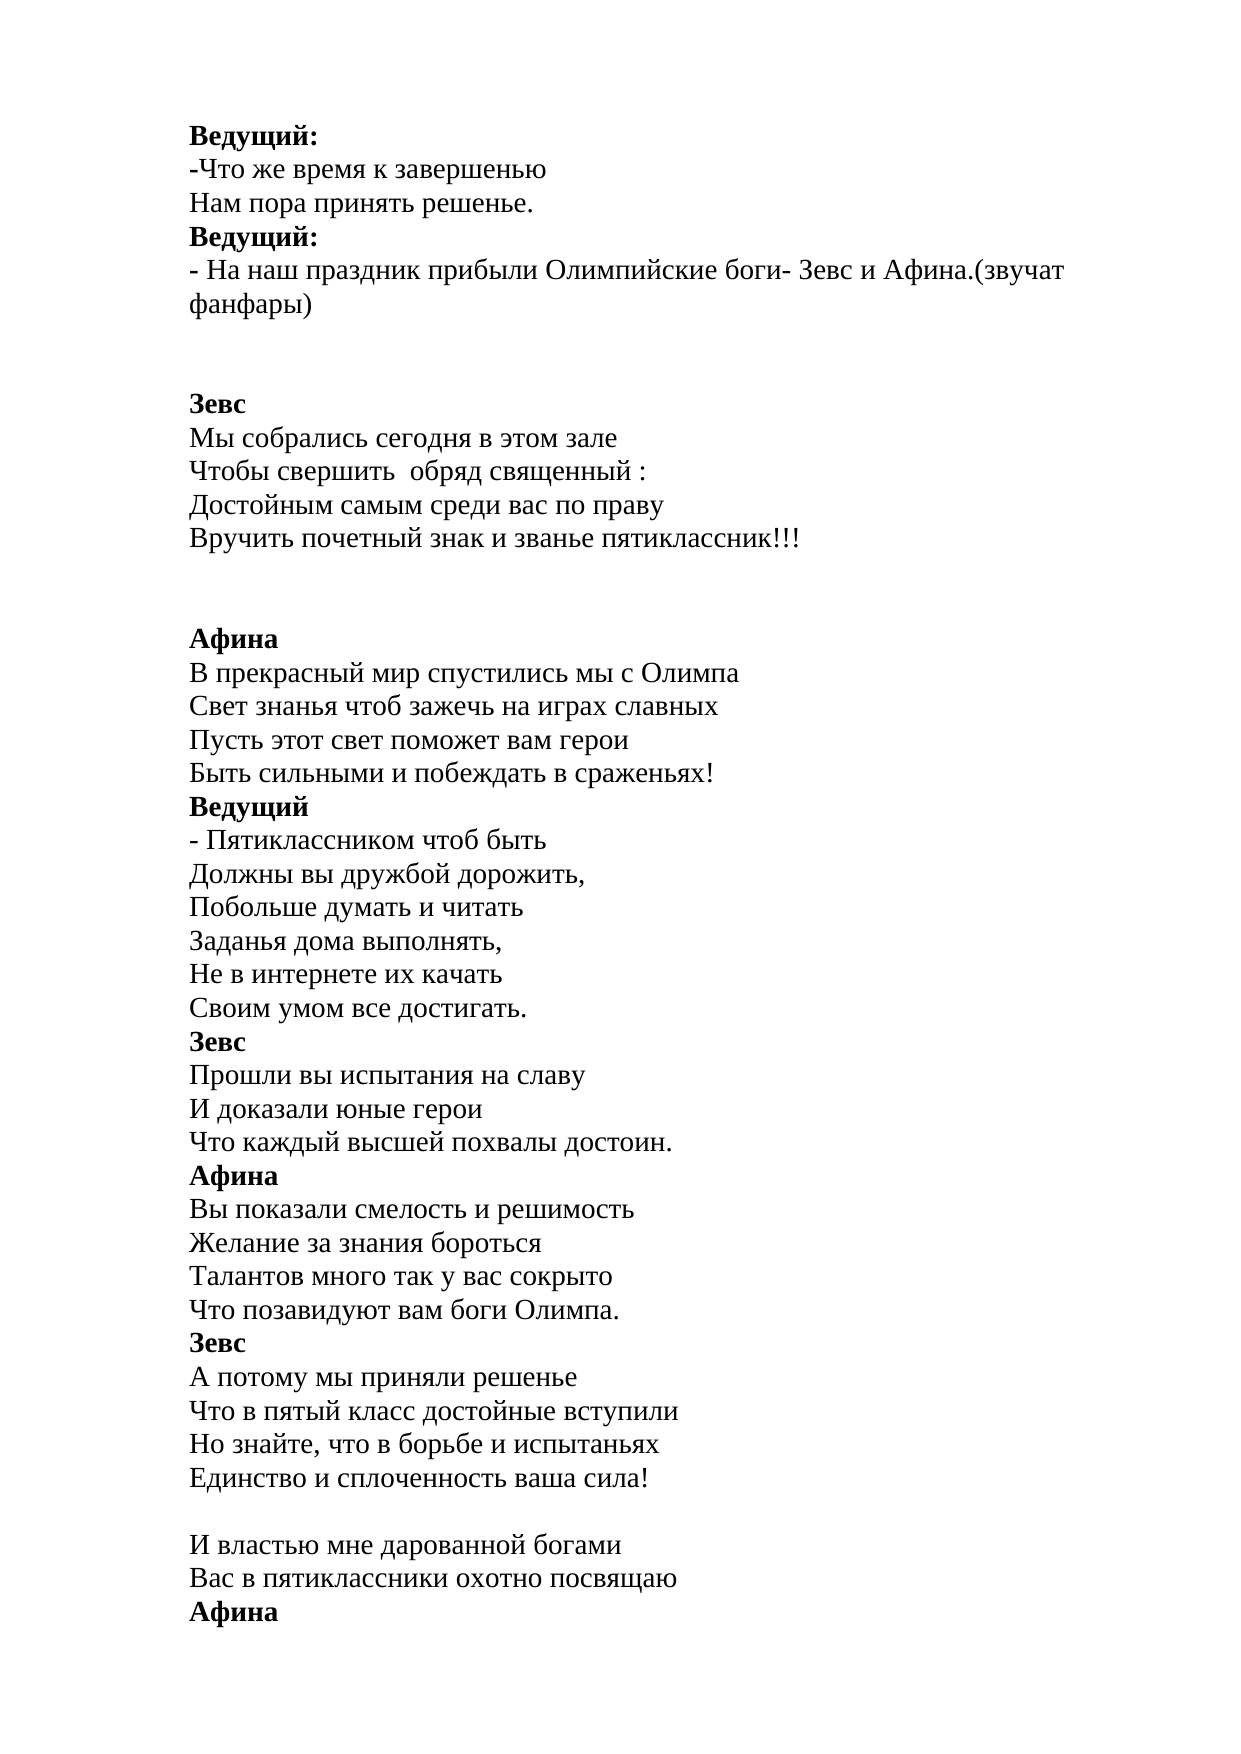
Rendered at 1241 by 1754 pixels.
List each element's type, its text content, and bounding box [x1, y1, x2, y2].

text Пусть этот свет поможет вам герои [189, 722, 1140, 755]
text В прекрасный мир спустились мы с Олимпа [189, 655, 1140, 688]
text Талантов много так у вас сокрыто [189, 1258, 1140, 1292]
text Афина [189, 1594, 1140, 1627]
text Ведущий [189, 789, 1140, 822]
text Чтобы свершить обряд священный : [189, 453, 1140, 487]
text - На наш праздник прибыли Олимпийские боги- Зевс и Афина.(звучат фанфары) [189, 252, 1140, 319]
text И доказали юные герои [189, 1091, 1140, 1124]
text -Что же время к завершенью [189, 152, 1140, 185]
text Ведущий: [189, 118, 1140, 152]
text Зевс [189, 1024, 1140, 1057]
text А потому мы приняли решенье [189, 1359, 1140, 1393]
text Быть сильными и побеждать в сраженьях! [189, 755, 1140, 789]
text Нам пора принять решенье. [189, 185, 1140, 219]
text - Пятиклассником чтоб быть [189, 822, 1140, 856]
text Ведущий: [189, 219, 1140, 252]
text Должны вы дружбой дорожить, [189, 856, 1140, 889]
text Побольше думать и читать [189, 889, 1140, 923]
text Что в пятый класс достойные вступили [189, 1393, 1140, 1426]
text Афина [189, 621, 1140, 655]
text Вы показали смелость и решимость [189, 1191, 1140, 1225]
text Свет знанья чтоб зажечь на играх славных [189, 688, 1140, 722]
text Прошли вы испытания на славу [189, 1057, 1140, 1091]
text Вас в пятиклассники охотно посвящаю [189, 1560, 1140, 1594]
text Зевс [189, 1326, 1140, 1359]
text Своим умом все достигать. [189, 990, 1140, 1024]
text И властью мне дарованной богами [189, 1527, 1140, 1560]
text Афина [189, 1158, 1140, 1191]
text Что каждый высшей похвалы достоин. [189, 1124, 1140, 1158]
text Желание за знания бороться [189, 1225, 1140, 1258]
text Достойным самым среди вас по праву [189, 487, 1140, 521]
text Заданья дома выполнять, [189, 923, 1140, 957]
text Мы собрались сегодня в этом зале [189, 420, 1140, 453]
text Что позавидуют вам боги Олимпа. [189, 1292, 1140, 1326]
text Единство и сплоченность ваша сила! [189, 1460, 1140, 1493]
text Но знайте, что в борьбе и испытаньях [189, 1426, 1140, 1460]
text Зевс [189, 386, 1140, 420]
text Вручить почетный знак и званье пятиклассник!!! [189, 521, 1140, 554]
text Не в интернете их качать [189, 957, 1140, 990]
